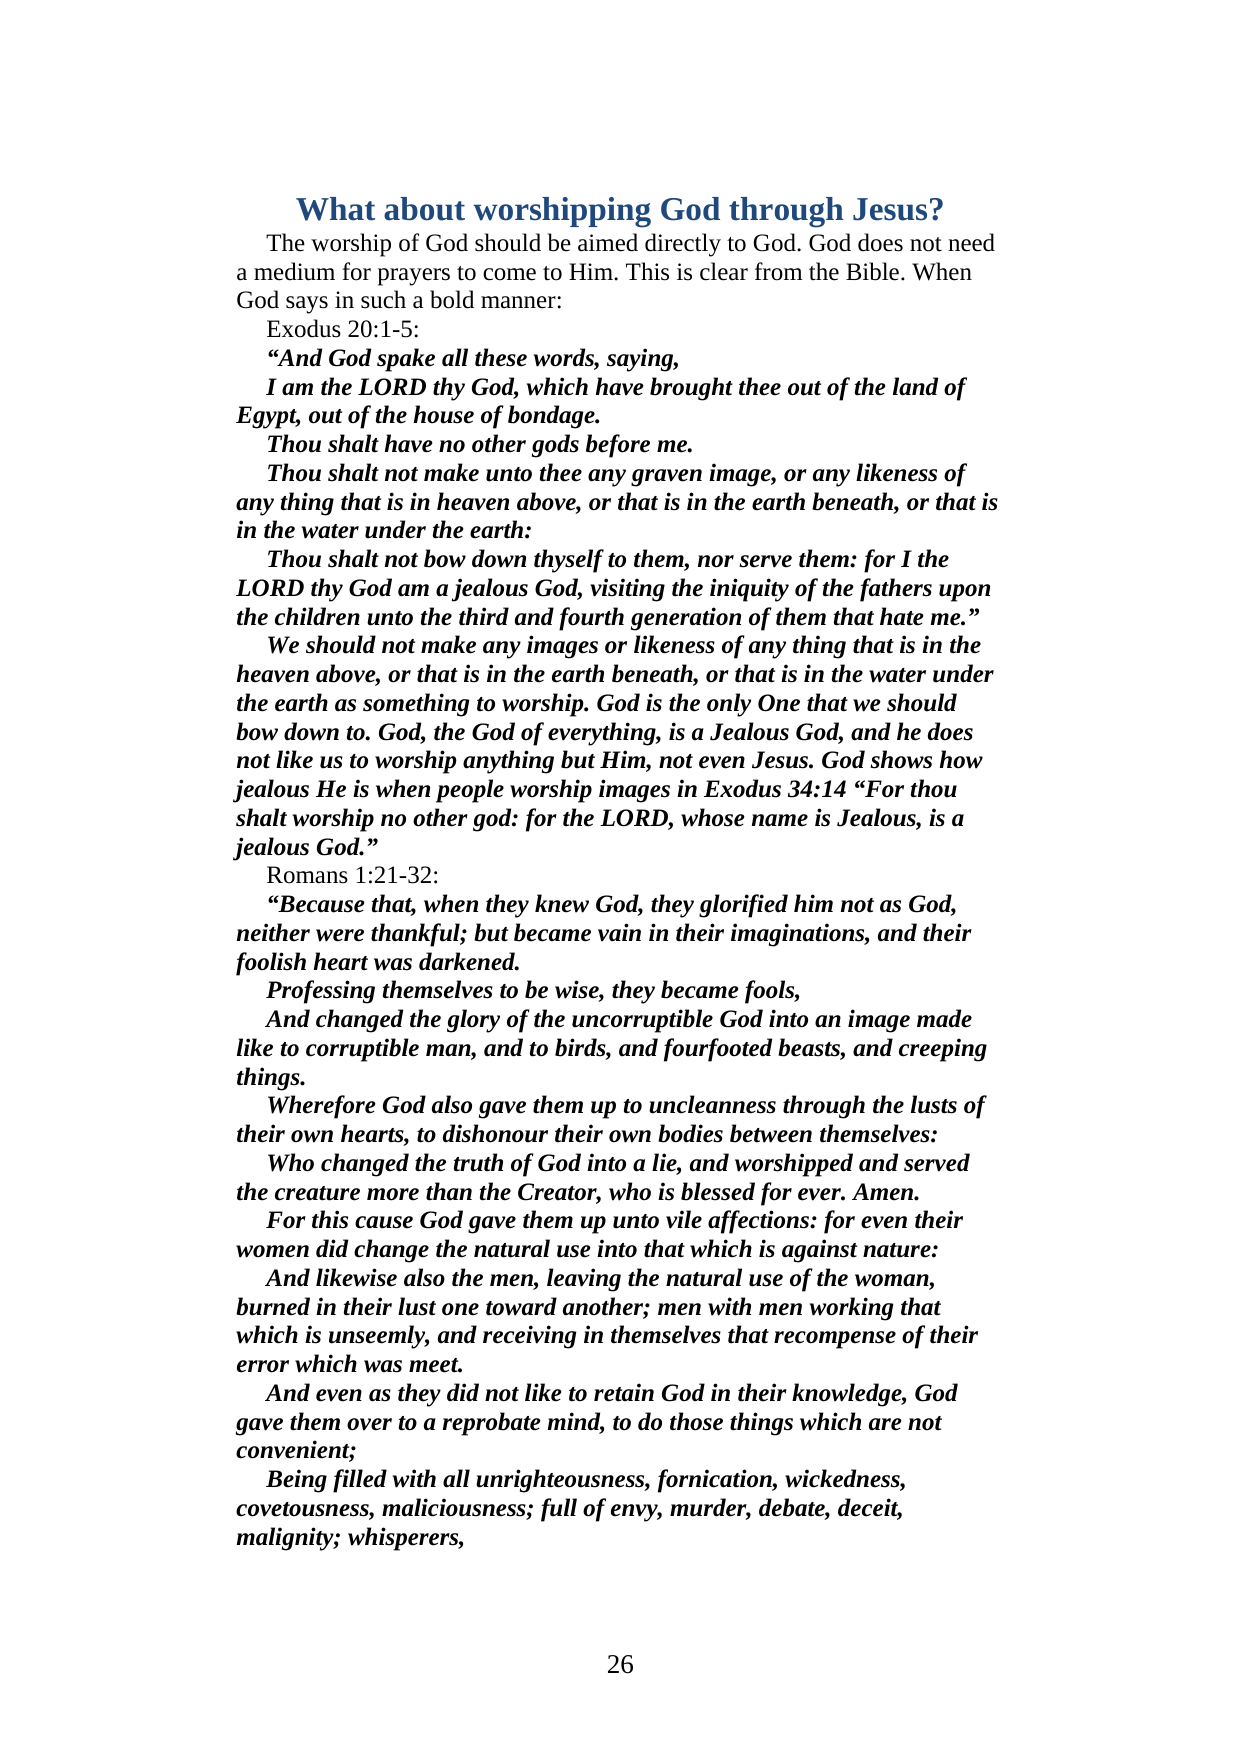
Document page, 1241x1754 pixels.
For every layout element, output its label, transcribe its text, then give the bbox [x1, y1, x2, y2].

text “And God spake all these words, saying, [236, 343, 1004, 372]
text Exodus 20:1-5: [236, 314, 1004, 343]
text Who changed the truth of God into a lie, and worshipped and served the creature more than the Creator, who is blessed for ever. Amen. [236, 1148, 1004, 1206]
text And likewise also the men, leaving the natural use of the woman, burned in their lust one toward another; men with men working that which is unseemly, and receiving in themselves that recompense of their error which was meet. [236, 1263, 1004, 1378]
text Thou shalt have no other gods before me. [236, 429, 1004, 458]
text And changed the glory of the uncorruptible God into an image made like to corruptible man, and to birds, and fourfooted beasts, and creeping things. [236, 1004, 1004, 1091]
text Professing themselves to be wise, they became fools, [236, 976, 1004, 1004]
subtitle What about worshipping God through Jesus? [236, 190, 1004, 228]
text And even as they did not like to retain God in their knowledge, God gave them over to a reprobate mind, to do those things which are not convenient; [236, 1378, 1004, 1464]
text For this cause God gave them up unto vile affections: for even their women did change the natural use into that which is against nature: [236, 1206, 1004, 1263]
text Wherefore God also gave them up to uncleanness through the lusts of their own hearts, to dishonour their own bodies between themselves: [236, 1091, 1004, 1148]
text Thou shalt not make unto thee any graven image, or any likeness of any thing that is in heaven above, or that is in the earth beneath, or that is in the water under the earth: [236, 458, 1004, 544]
text The worship of God should be aimed directly to God. God does not need a medium for prayers to come to Him. This is clear from the Bible. When God says in such a bold manner: [236, 228, 1004, 314]
text We should not make any images or likeness of any thing that is in the heaven above, or that is in the earth beneath, or that is in the water under the earth as something to worship. God is the only One that we should bow down to. God, the God of everything, is a Jealous God, and he does not like us to worship anything but Him, not even Jesus. God shows how jealous He is when people worship images in Exodus 34:14 “For thou shalt worship no other god: for the LORD, whose name is Jealous, is a jealous God.” [236, 631, 1004, 861]
text Being filled with all unrighteousness, fornication, wickedness, covetousness, maliciousness; full of envy, murder, debate, deceit, malignity; whisperers, [236, 1464, 1004, 1551]
text Romans 1:21-32: [236, 861, 1004, 889]
text Thou shalt not bow down thyself to them, nor serve them: for I the LORD thy God am a jealous God, visiting the iniquity of the fathers upon the children unto the third and fourth generation of them that hate me.” [236, 544, 1004, 631]
text I am the LORD thy God, which have brought thee out of the land of Egypt, out of the house of bondage. [236, 372, 1004, 429]
text “Because that, when they knew God, they glorified him not as God, neither were thankful; but became vain in their imaginations, and their foolish heart was darkened. [236, 889, 1004, 976]
